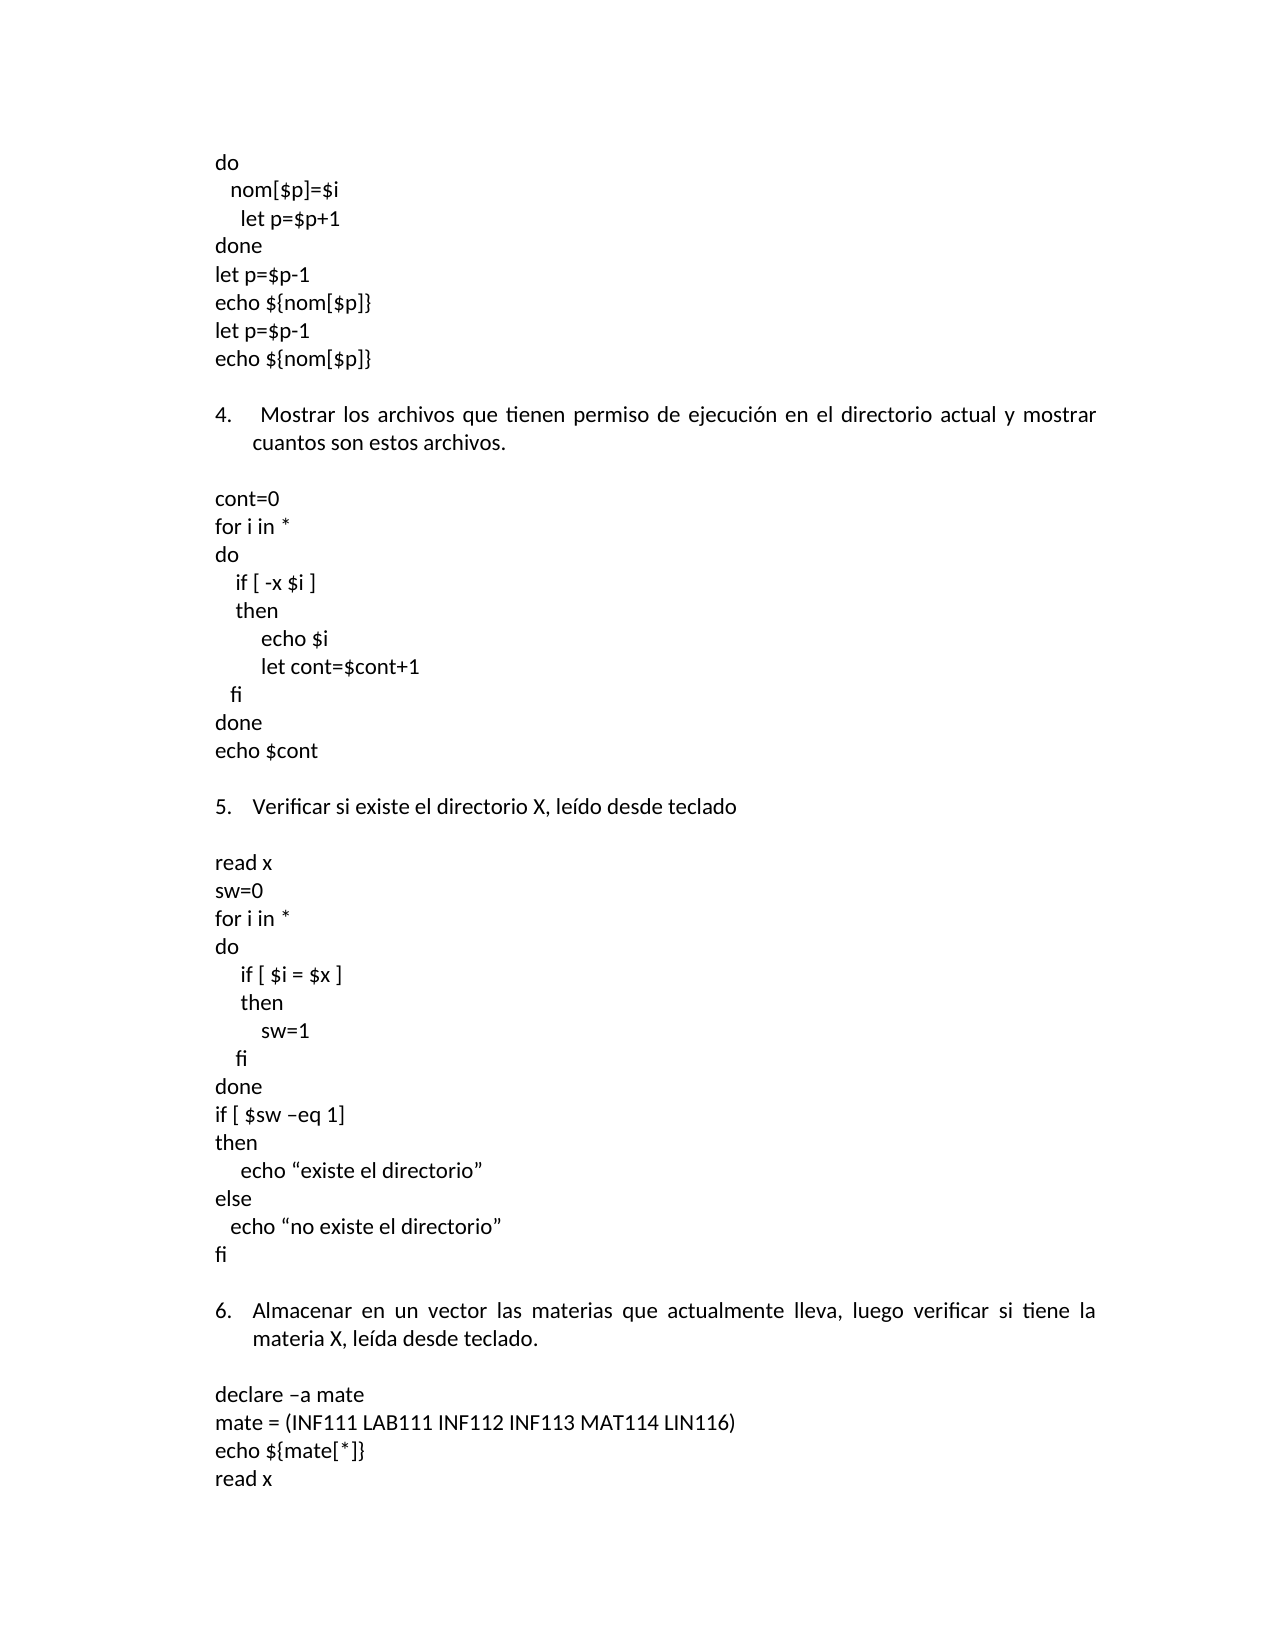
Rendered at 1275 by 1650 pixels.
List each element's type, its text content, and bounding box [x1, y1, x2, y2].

text let cont=$cont+1 [215, 652, 1098, 680]
text let p=$p-1 [215, 260, 1098, 288]
text fi [215, 1044, 1098, 1072]
list Verificar si existe el directorio X, leído desde teclado [215, 792, 1098, 820]
list Mostrar los archivos que tienen permiso de ejecución en el directorio actual y mostrar cuantos son estos archivos. [215, 400, 1098, 456]
text else [215, 1184, 1098, 1212]
text echo $cont [215, 736, 1098, 764]
text echo ${nom[$p]} [215, 344, 1098, 372]
text done [215, 1072, 1098, 1100]
text let p=$p+1 [215, 204, 1098, 232]
text then [215, 1128, 1098, 1156]
text sw=1 [215, 1016, 1098, 1044]
text read x [215, 848, 1098, 876]
text for i in * [215, 512, 1098, 540]
text cont=0 [215, 484, 1098, 512]
text echo “no existe el directorio” [215, 1212, 1098, 1240]
text done [215, 232, 1098, 260]
text then [215, 988, 1098, 1016]
text then [215, 596, 1098, 624]
text for i in * [215, 904, 1098, 932]
text if [ -x $i ] [215, 568, 1098, 596]
text echo ${nom[$p]} [215, 288, 1098, 316]
text let p=$p-1 [215, 316, 1098, 344]
text do [215, 148, 1098, 176]
text read x [215, 1464, 1098, 1493]
text echo $i [215, 624, 1098, 652]
text echo ${mate[*]} [215, 1437, 1098, 1464]
text if [ $i = $x ] [215, 960, 1098, 988]
text done [215, 708, 1098, 736]
list Almacenar en un vector las materias que actualmente lleva, luego verificar si tiene la materia X, leída desde teclado. [215, 1296, 1098, 1352]
text do [215, 540, 1098, 568]
text sw=0 [215, 876, 1098, 904]
text do [215, 932, 1098, 960]
text if [ $sw –eq 1] [215, 1100, 1098, 1128]
text echo “existe el directorio” [215, 1156, 1098, 1184]
text declare –a mate [215, 1381, 1098, 1408]
text fi [215, 680, 1098, 708]
text nom[$p]=$i [215, 176, 1098, 204]
text mate = (INF111 LAB111 INF112 INF113 MAT114 LIN116) [215, 1408, 1098, 1437]
text fi [215, 1240, 1098, 1268]
